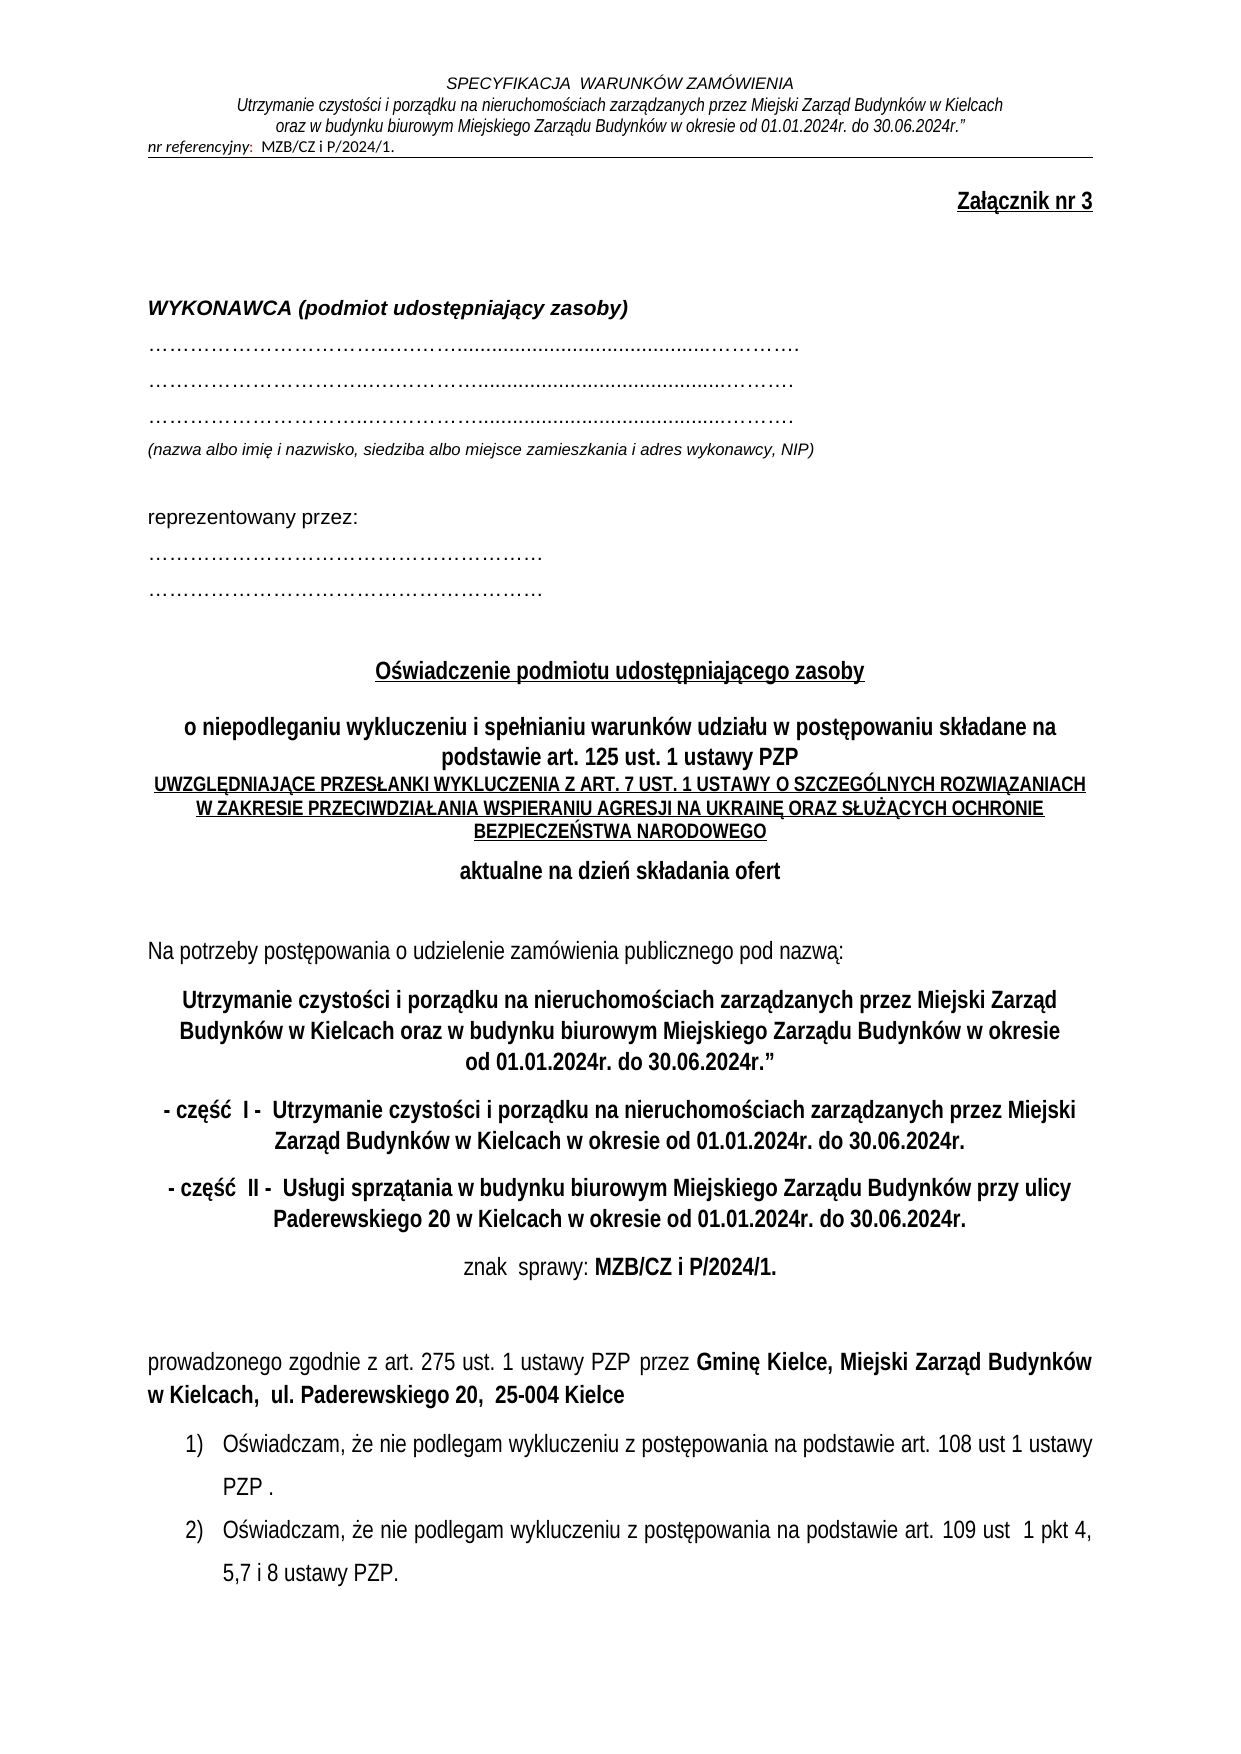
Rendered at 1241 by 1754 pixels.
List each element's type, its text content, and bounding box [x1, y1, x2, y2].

text Oświadczenie podmiotu udostępniającego zasoby [148, 656, 1093, 685]
text …………………………..….…………...........................................………. [148, 368, 1093, 392]
text Załącznik nr 3 [738, 186, 1093, 215]
list Oświadczam, że nie podlegam wykluczeniu z postępowania na podstawie art. 108 ust 1 ustawy PZP . [185, 1429, 1093, 1501]
text (nazwa albo imię i nazwisko, siedziba albo miejsce zamieszkania i adres wykonawcy, NIP) [148, 440, 1093, 459]
text …………………………..….…………...........................................………. [148, 404, 1093, 428]
text WYKONAWCA (podmiot udostępniający zasoby) [148, 296, 1093, 320]
text Na potrzeby postępowania o udzielenie zamówienia publicznego pod nazwą: [148, 936, 1093, 964]
text - część I - Utrzymanie czystości i porządku na nieruchomościach zarządzanych przez Miejski Zarząd Budynków w Kielcach w okresie od 01.01.2024r. do 30.06.2024r. [148, 1095, 1093, 1154]
text Utrzymanie czystości i porządku na nieruchomościach zarządzanych przez Miejski Zarząd Budynków w Kielcach oraz w budynku biurowym Miejskiego Zarządu Budynków w okresie od 01.01.2024r. do 30.06.2024r.” [148, 985, 1093, 1076]
text ………………………………………………… [148, 576, 1093, 600]
text - część II - Usługi sprzątania w budynku biurowym Miejskiego Zarządu Budynków przy ulicy Paderewskiego 20 w Kielcach w okresie od 01.01.2024r. do 30.06.2024r. [148, 1173, 1093, 1233]
text ………………………………………………… [148, 540, 1093, 564]
text UWZGLĘDNIAJĄCE PRZESŁANKI WYKLUCZENIA Z ART. 7 UST. 1 USTAWY o szczególnych rozwiązaniach w zakresie przeciwdziałania wspieraniu agresji na Ukrainę oraz służących ochronie bezpieczeństwa narodowego [148, 772, 1093, 843]
text reprezentowany przez: [148, 504, 1093, 528]
text aktualne na dzień składania ofert [148, 856, 1093, 884]
text o niepodleganiu wykluczeniu i spełnianiu warunków udziału w postępowaniu składane na podstawie art. 125 ust. 1 ustawy PZP [148, 712, 1093, 770]
text prowadzonego zgodnie z art. 275 ust. 1 ustawy PZP przez Gminę Kielce, Miejski Zarząd Budynków w Kielcach, ul. Paderewskiego 20, 25-004 Kielce [148, 1347, 1093, 1408]
list Oświadczam, że nie podlegam wykluczeniu z postępowania na podstawie art. 109 ust 1 pkt 4, 5,7 i 8 ustawy PZP. [185, 1515, 1093, 1587]
text znak sprawy: MZB/CZ i P/2024/1. [148, 1252, 1093, 1280]
text ……………………………..….……............................................…………. [148, 332, 1093, 356]
